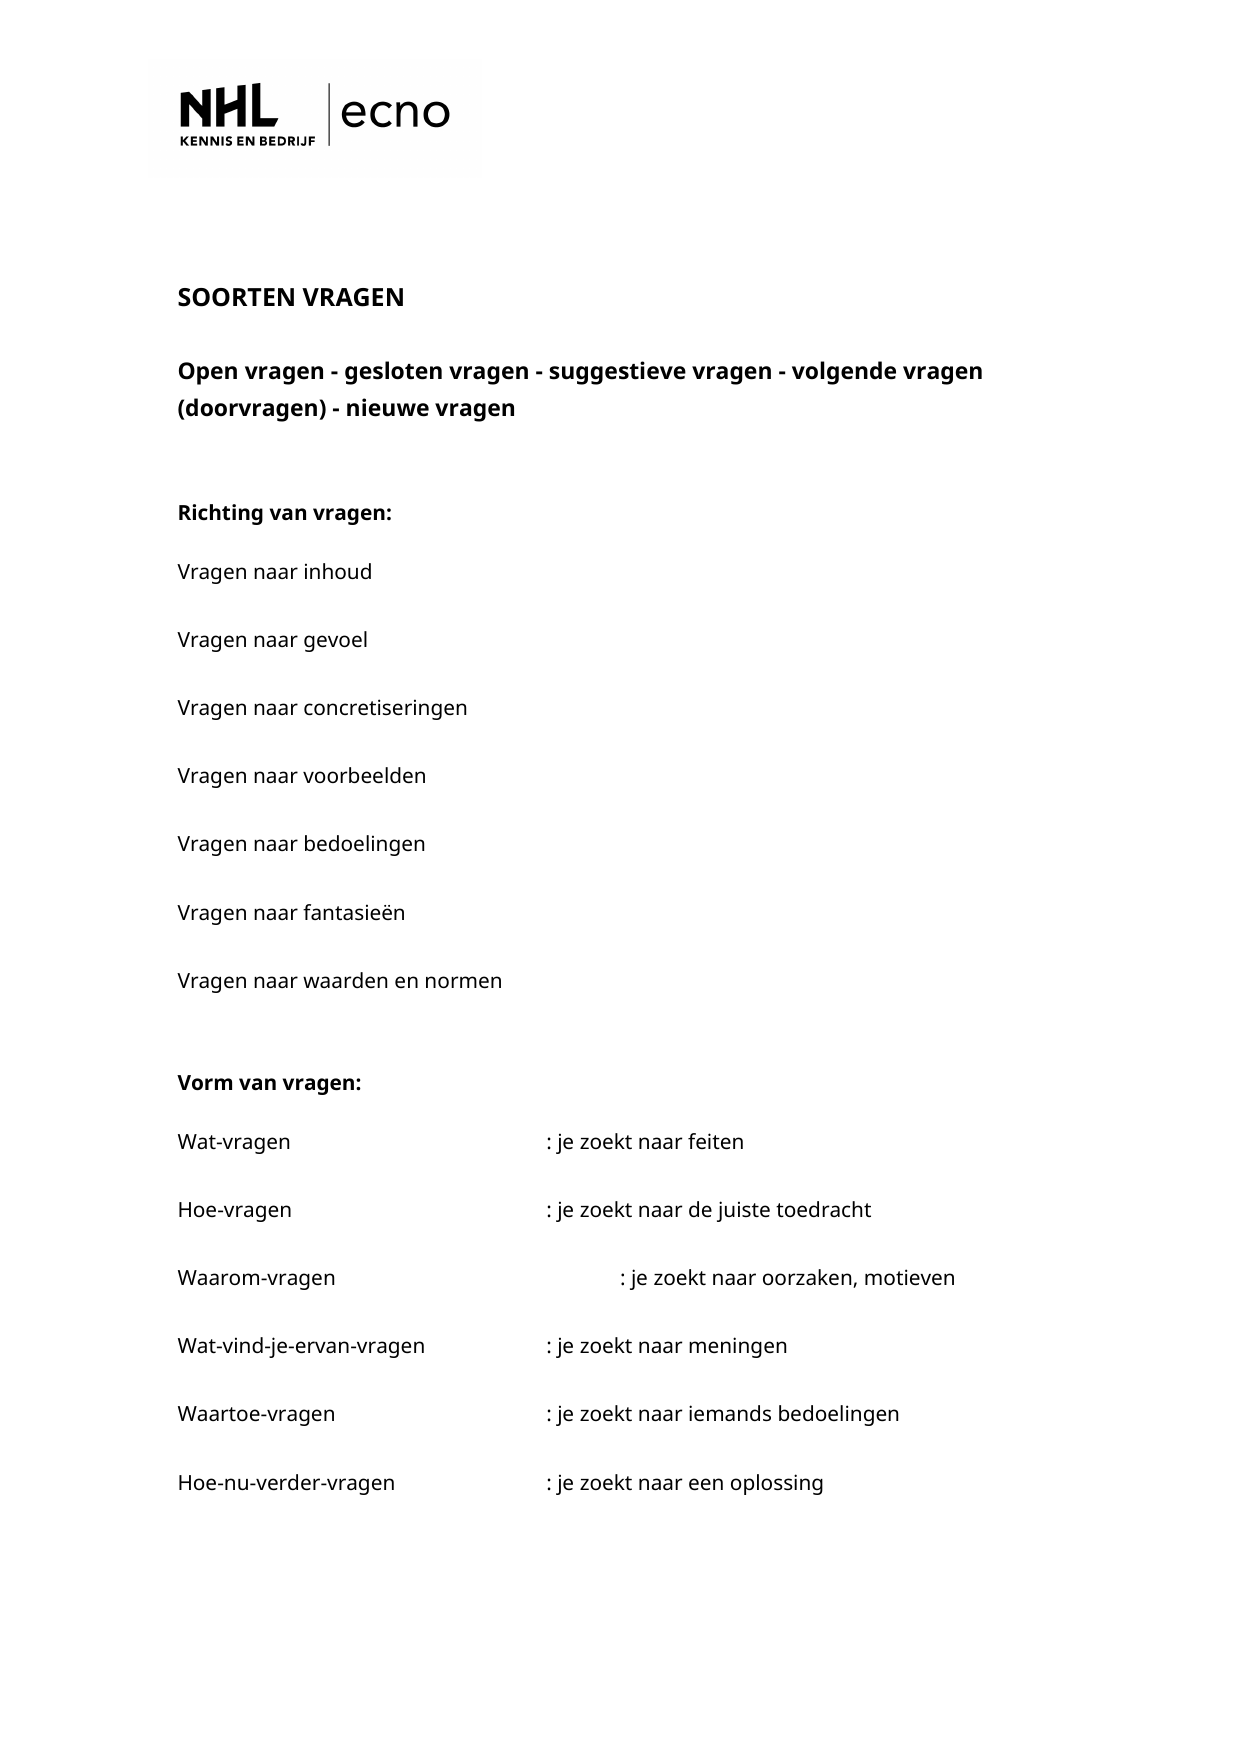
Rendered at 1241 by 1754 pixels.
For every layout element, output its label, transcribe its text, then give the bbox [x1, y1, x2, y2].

text Richting van vragen: [177, 498, 1092, 526]
text Waarom-vragen : je zoekt naar oorzaken, motieven [177, 1263, 1092, 1292]
text Vragen naar concretiseringen [177, 693, 1092, 722]
text Waartoe-vragen : je zoekt naar iemands bedoelingen [177, 1399, 1092, 1428]
picture [147, 59, 483, 178]
text Vragen naar waarden en normen [177, 966, 1092, 994]
text SOORTEN VRAGEN [177, 280, 1092, 314]
text Vragen naar gevoel [177, 625, 1092, 653]
text Vragen naar voorbeelden [177, 761, 1092, 790]
text Wat-vragen : je zoekt naar feiten [177, 1127, 1092, 1155]
text Open vragen - gesloten vragen - suggestieve vragen - volgende vragen (doorvragen) - nieuwe vragen [177, 355, 1092, 423]
text Vragen naar bedoelingen [177, 829, 1092, 858]
text Hoe-vragen : je zoekt naar de juiste toedracht [177, 1195, 1092, 1223]
text Hoe-nu-verder-vragen : je zoekt naar een oplossing [177, 1468, 1092, 1496]
text Vragen naar inhoud [177, 557, 1092, 585]
text Vragen naar fantasieën [177, 898, 1092, 926]
text Vorm van vragen: [177, 1068, 1092, 1096]
text Wat-vind-je-ervan-vragen : je zoekt naar meningen [177, 1331, 1092, 1360]
